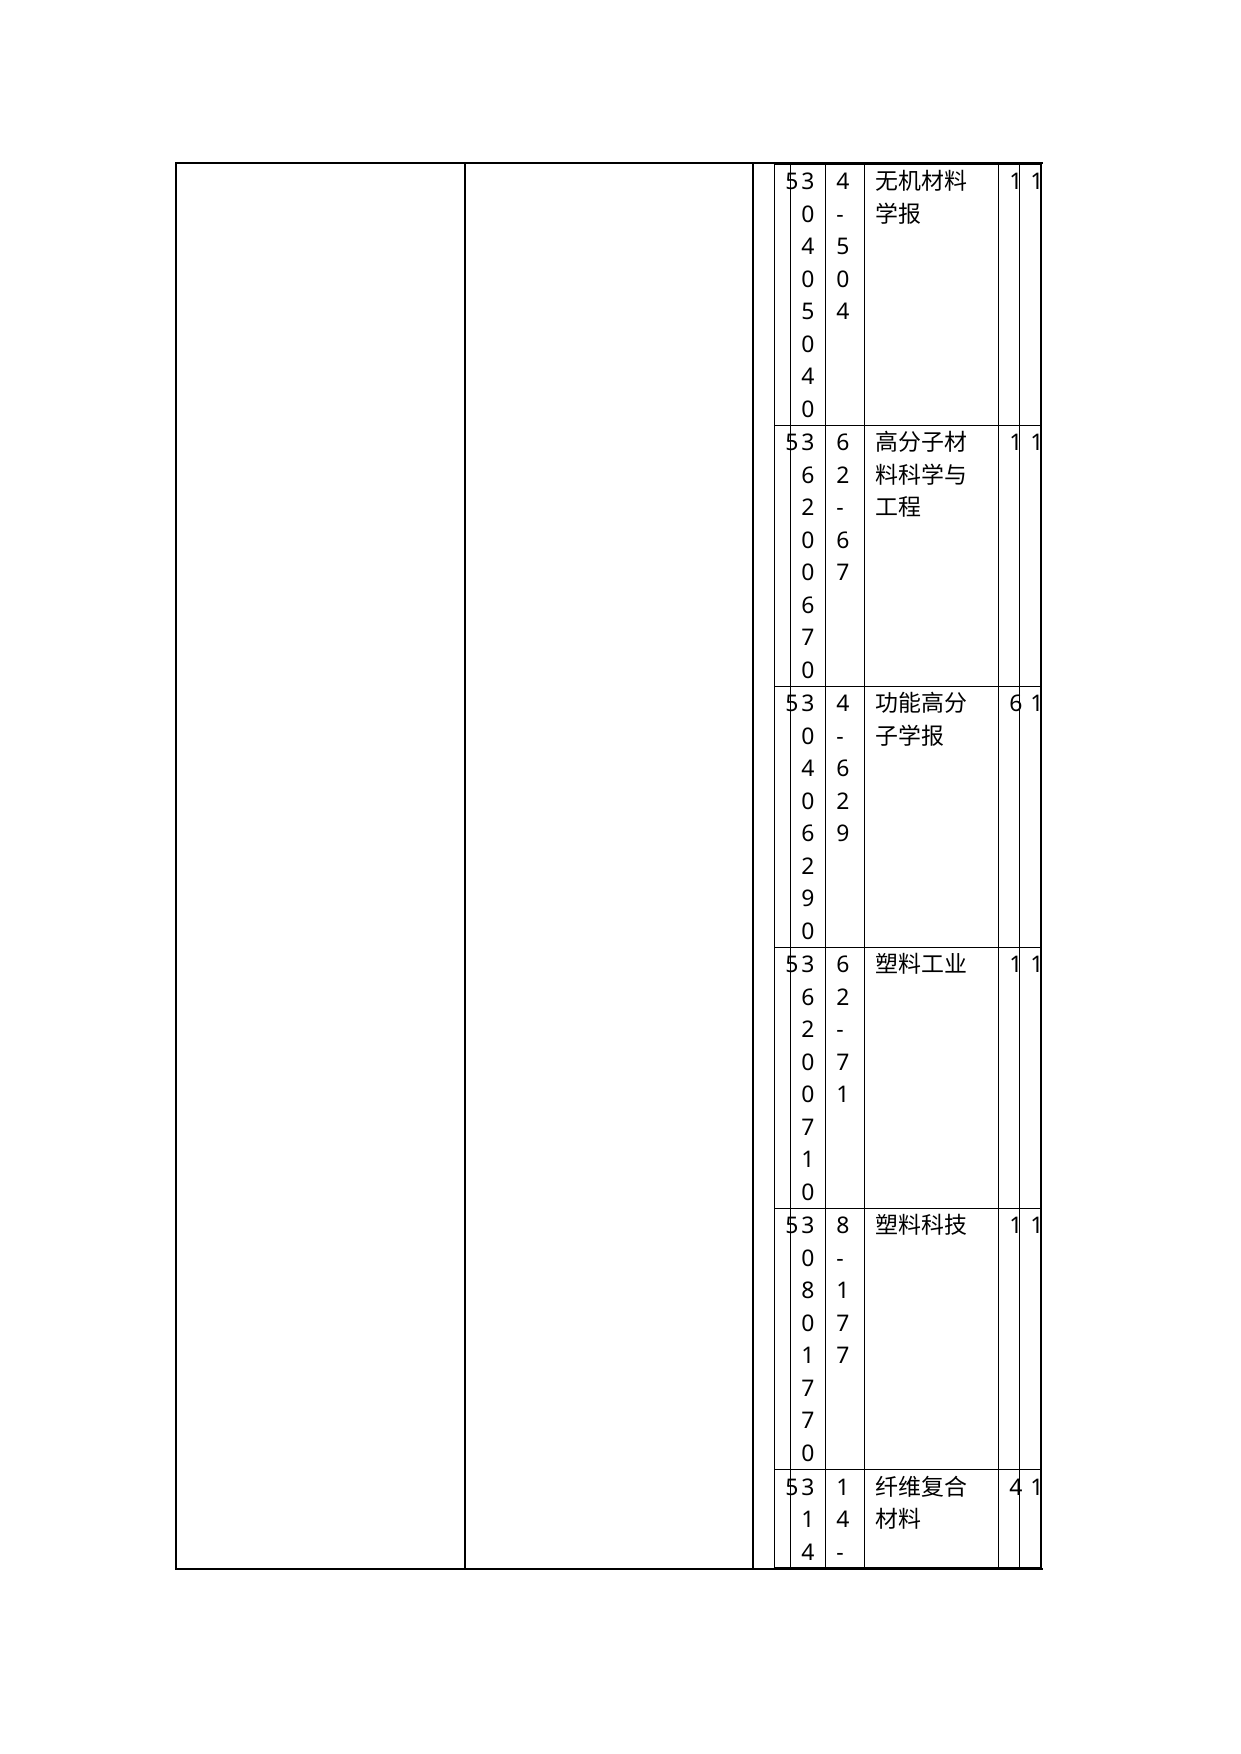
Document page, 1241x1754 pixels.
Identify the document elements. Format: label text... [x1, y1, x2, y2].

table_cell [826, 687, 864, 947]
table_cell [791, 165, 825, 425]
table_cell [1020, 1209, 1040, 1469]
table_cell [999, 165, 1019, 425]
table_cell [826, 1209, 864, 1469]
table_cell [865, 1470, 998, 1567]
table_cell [754, 164, 774, 1568]
table_cell [177, 164, 464, 1568]
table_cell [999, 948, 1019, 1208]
table_cell 1 [466, 164, 752, 1568]
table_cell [865, 1209, 998, 1469]
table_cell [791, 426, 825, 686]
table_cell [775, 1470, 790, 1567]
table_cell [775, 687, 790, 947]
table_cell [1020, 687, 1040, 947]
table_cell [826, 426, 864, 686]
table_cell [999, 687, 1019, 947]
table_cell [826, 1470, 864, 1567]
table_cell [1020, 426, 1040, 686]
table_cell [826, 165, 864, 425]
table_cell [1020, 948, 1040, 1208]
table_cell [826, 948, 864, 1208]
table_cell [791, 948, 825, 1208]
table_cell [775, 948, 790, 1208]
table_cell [865, 165, 998, 425]
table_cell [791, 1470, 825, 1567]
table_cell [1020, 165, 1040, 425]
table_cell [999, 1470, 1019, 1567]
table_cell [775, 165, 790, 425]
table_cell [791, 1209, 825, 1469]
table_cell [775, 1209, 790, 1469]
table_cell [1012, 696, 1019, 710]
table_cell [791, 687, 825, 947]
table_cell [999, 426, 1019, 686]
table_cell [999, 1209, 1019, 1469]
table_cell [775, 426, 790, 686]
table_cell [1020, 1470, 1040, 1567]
